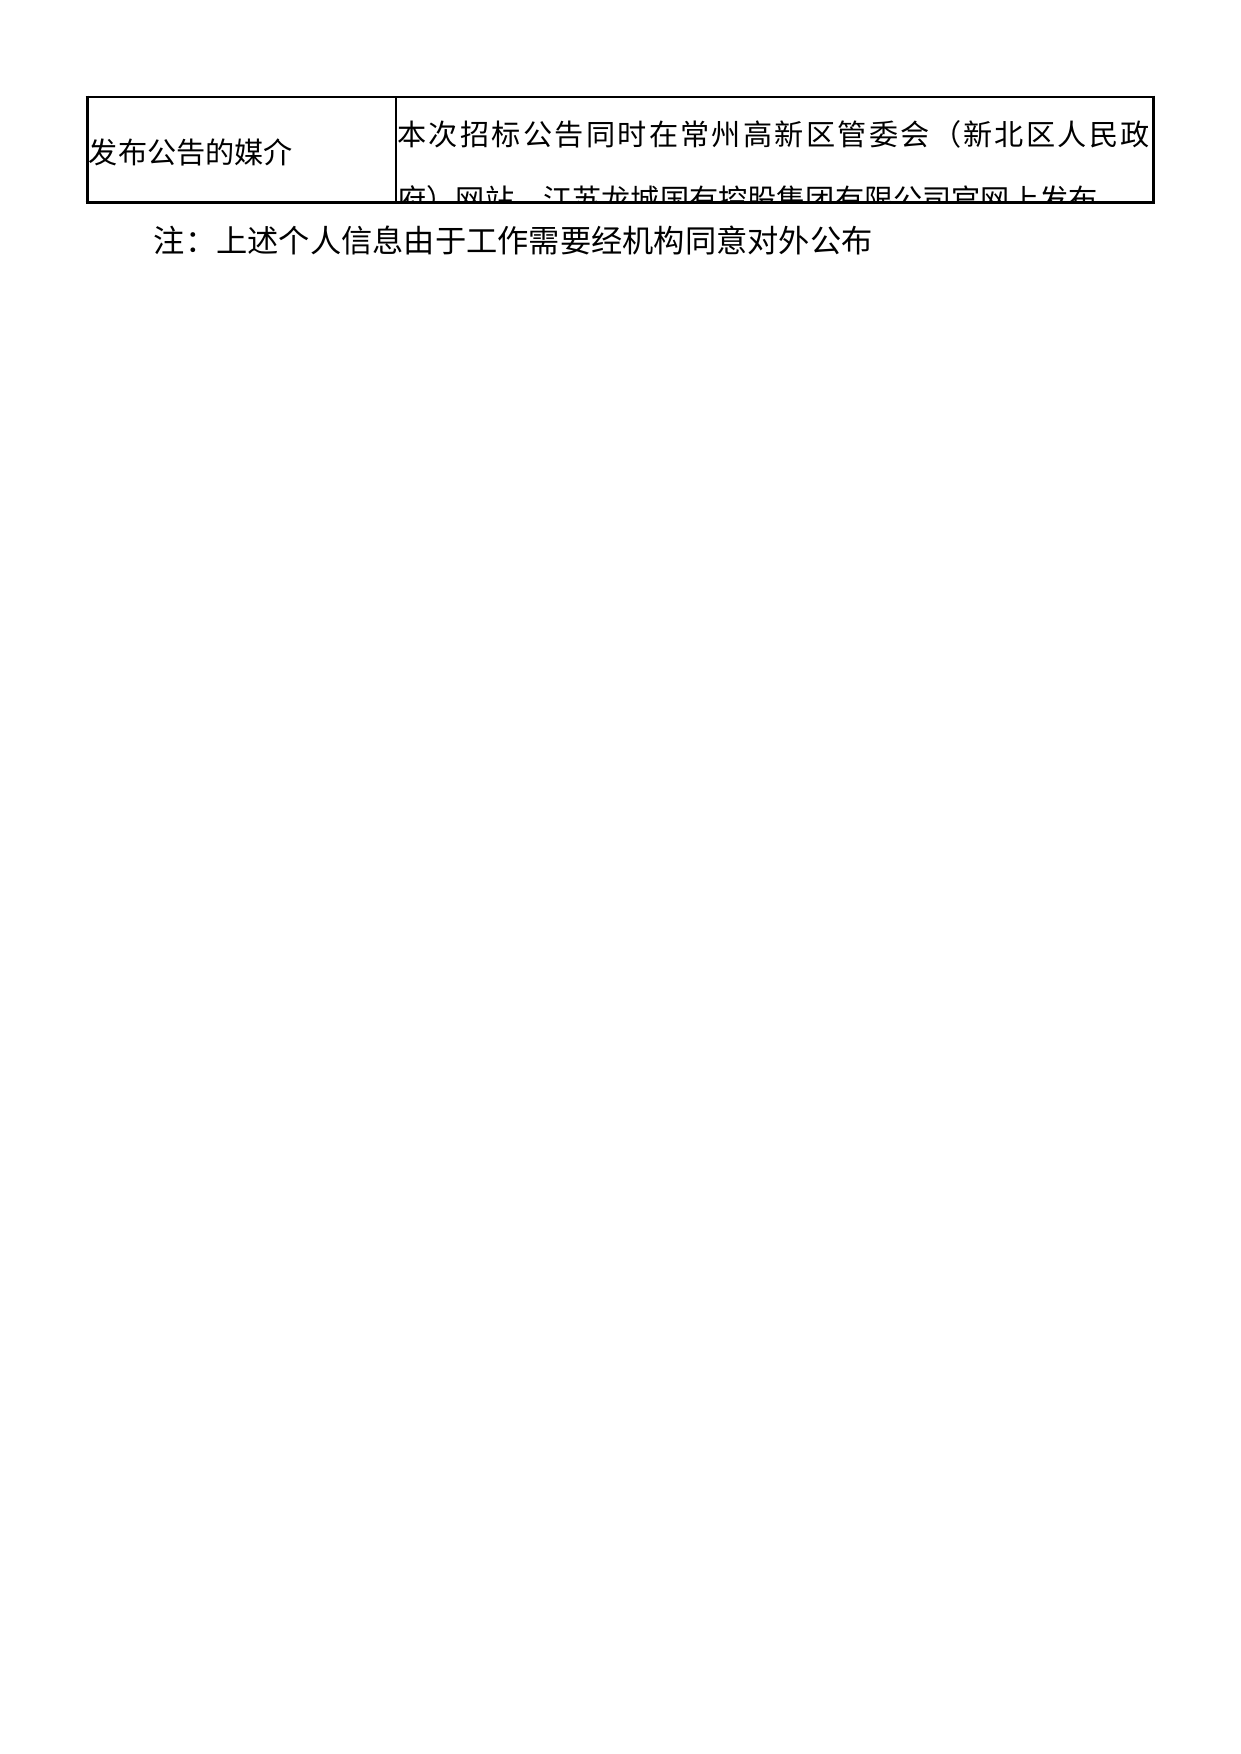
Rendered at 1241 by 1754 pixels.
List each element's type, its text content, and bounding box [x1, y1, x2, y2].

text 注：上述个人信息由于工作需要经机构同意对外公布附件一： [153, 206, 1087, 271]
table_cell 发布公告的媒介 [89, 98, 395, 201]
table_cell 本次招标公告同时在常州高新区管委会（新北区人民政府）网站、江苏龙城国有控股集团有限公司官网上发布。 [397, 98, 1152, 201]
